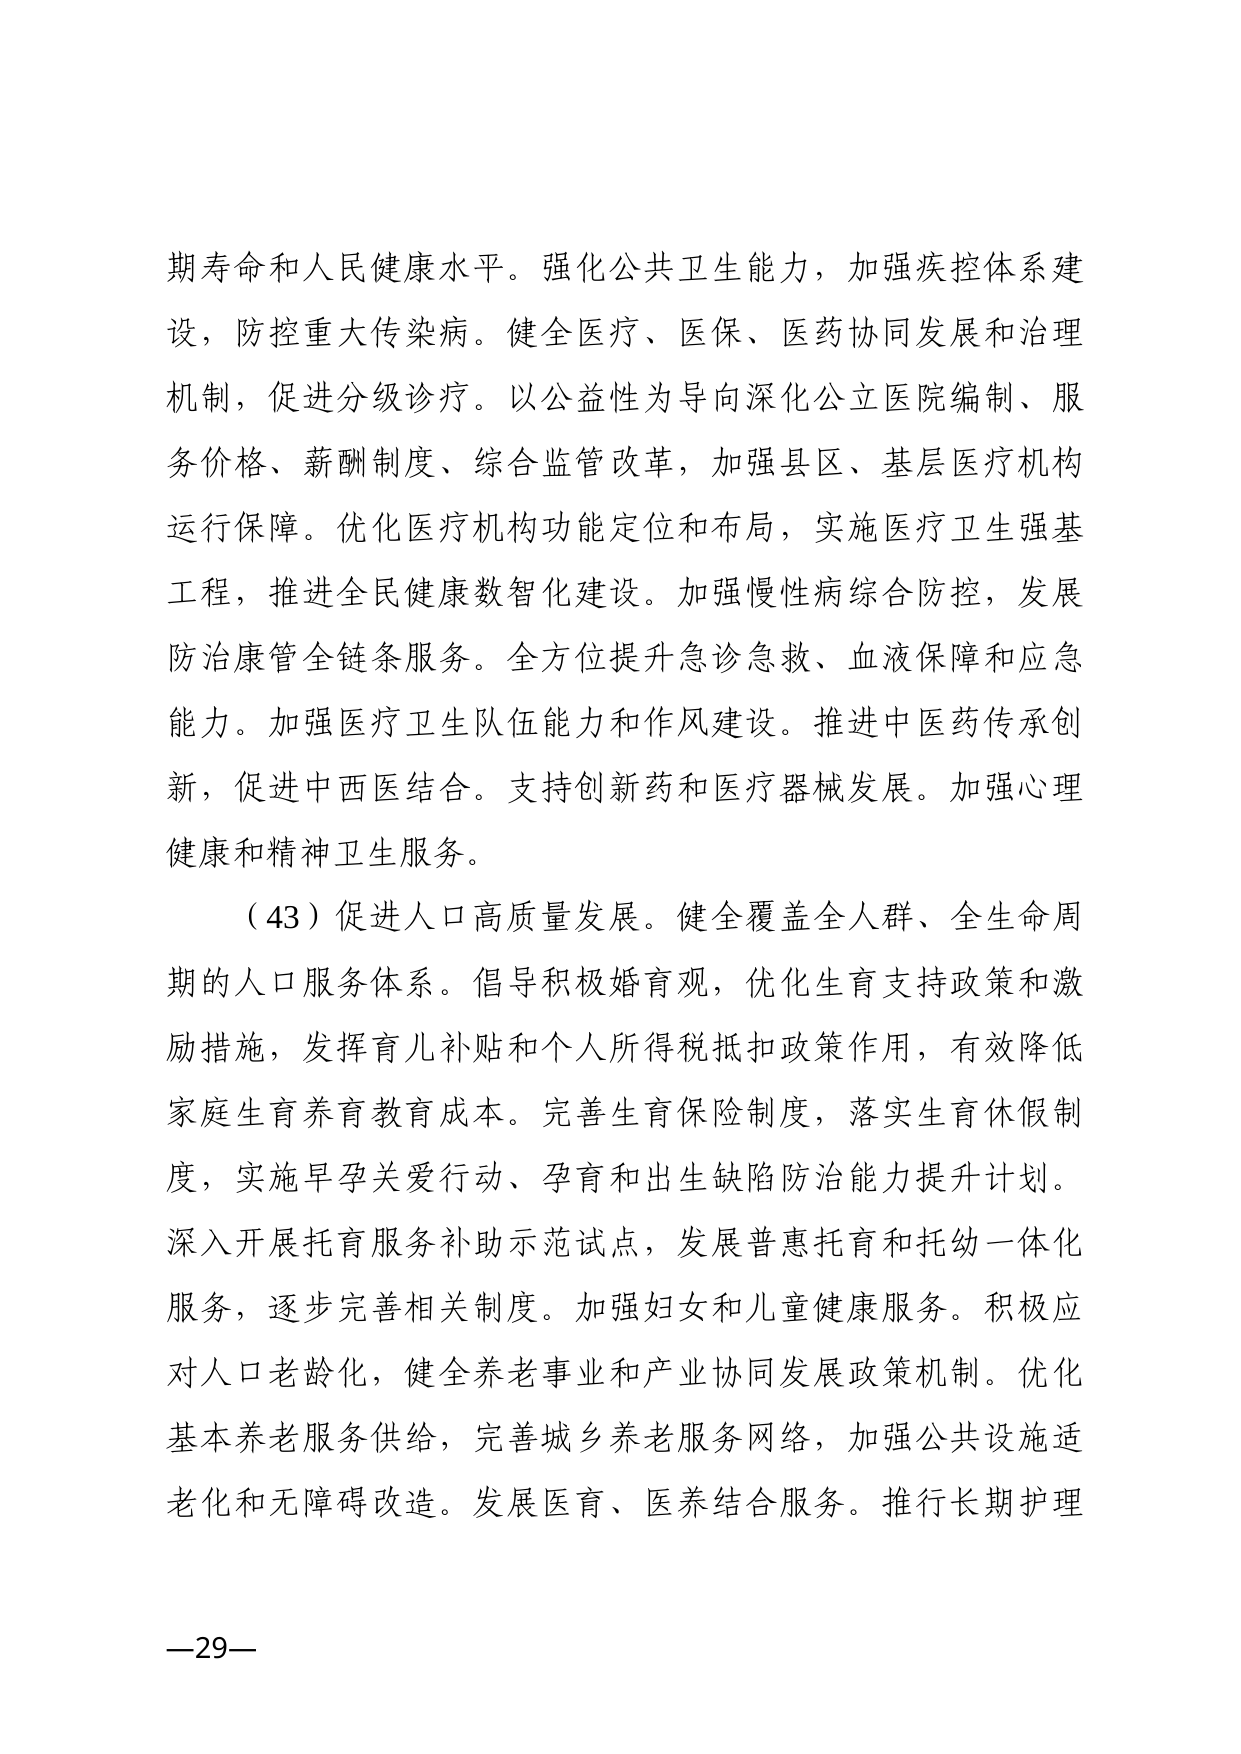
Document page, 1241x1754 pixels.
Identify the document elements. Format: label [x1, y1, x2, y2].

text [165, 233, 1087, 883]
text [165, 883, 1087, 1533]
